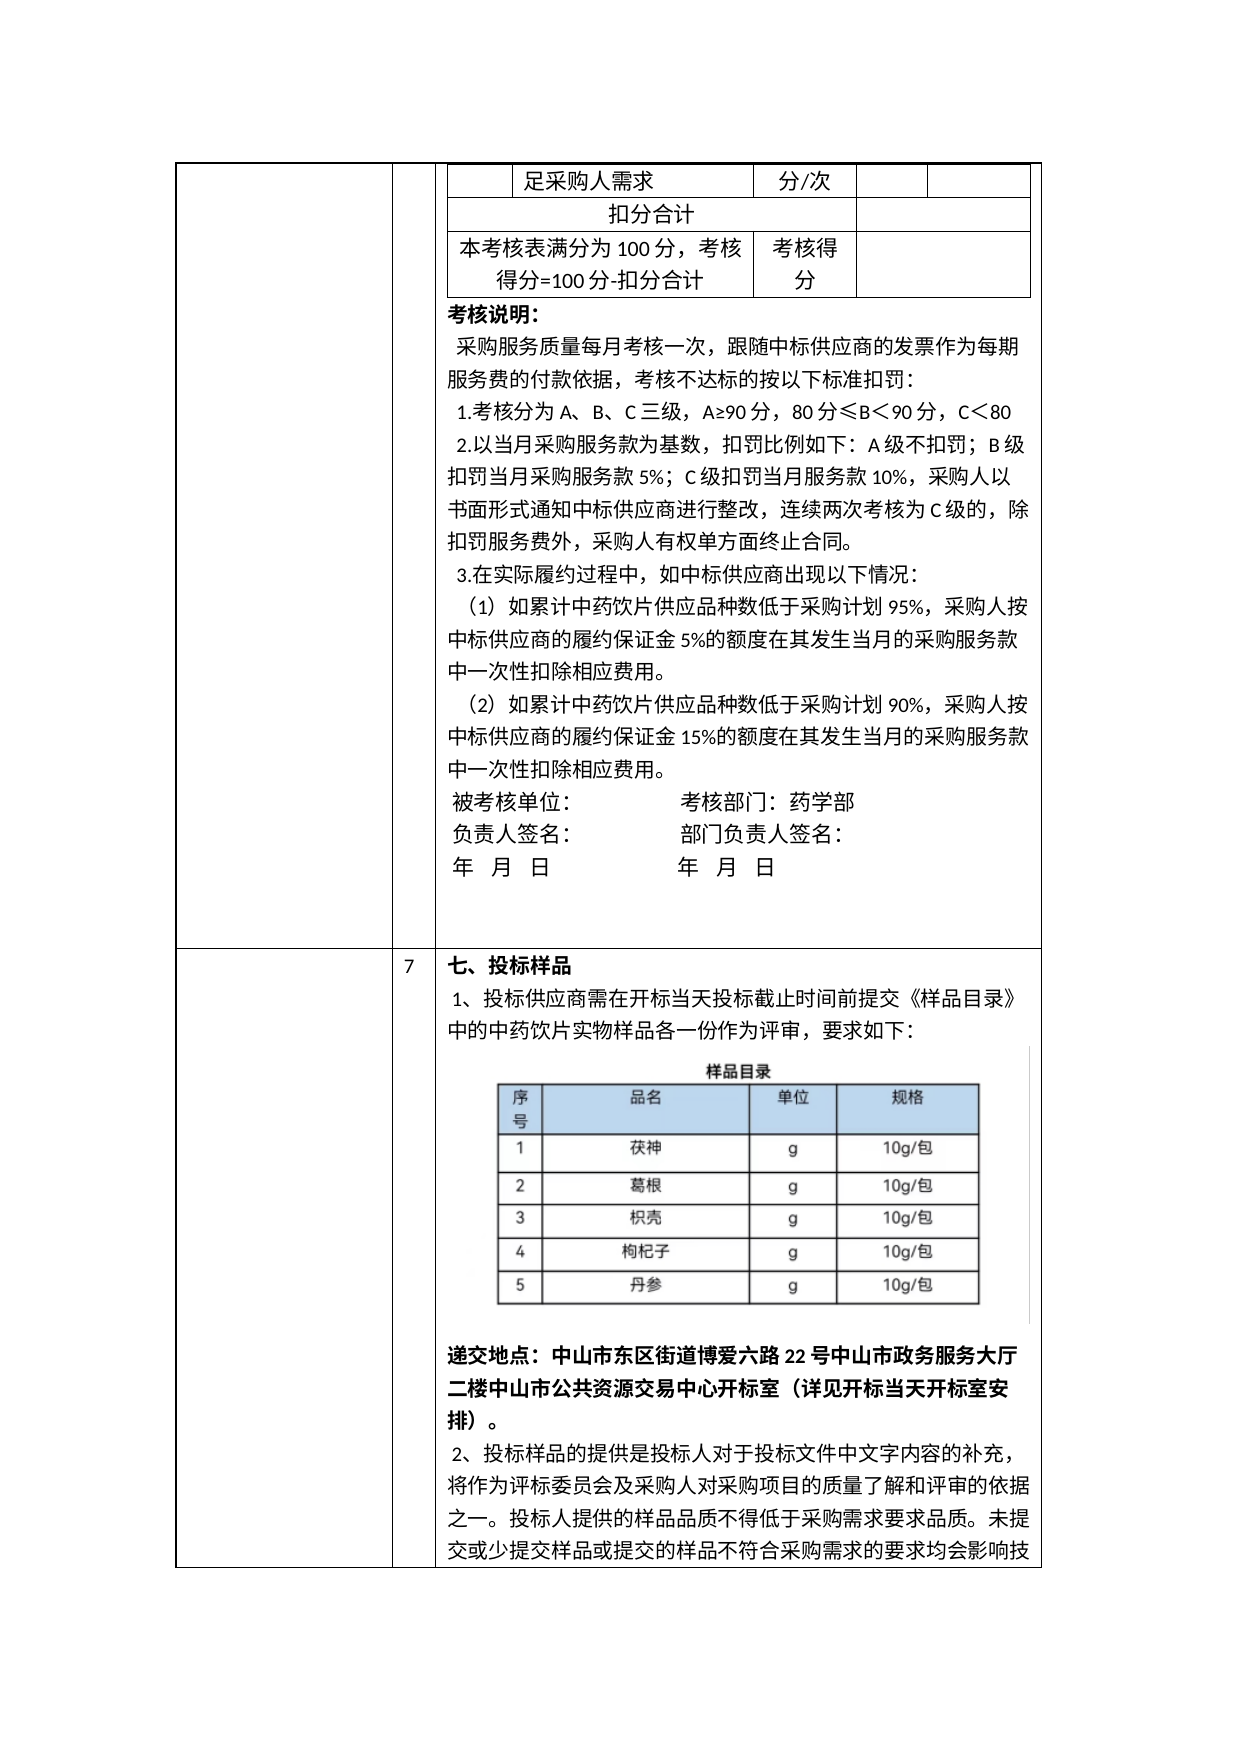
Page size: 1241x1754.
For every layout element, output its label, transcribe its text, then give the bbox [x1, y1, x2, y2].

picture [446, 1046, 1030, 1324]
table_cell [177, 164, 392, 948]
table_cell 6 [393, 164, 435, 948]
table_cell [436, 164, 1041, 948]
table_cell 7 [393, 949, 435, 1567]
table_cell [177, 949, 392, 1567]
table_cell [436, 949, 1041, 1567]
